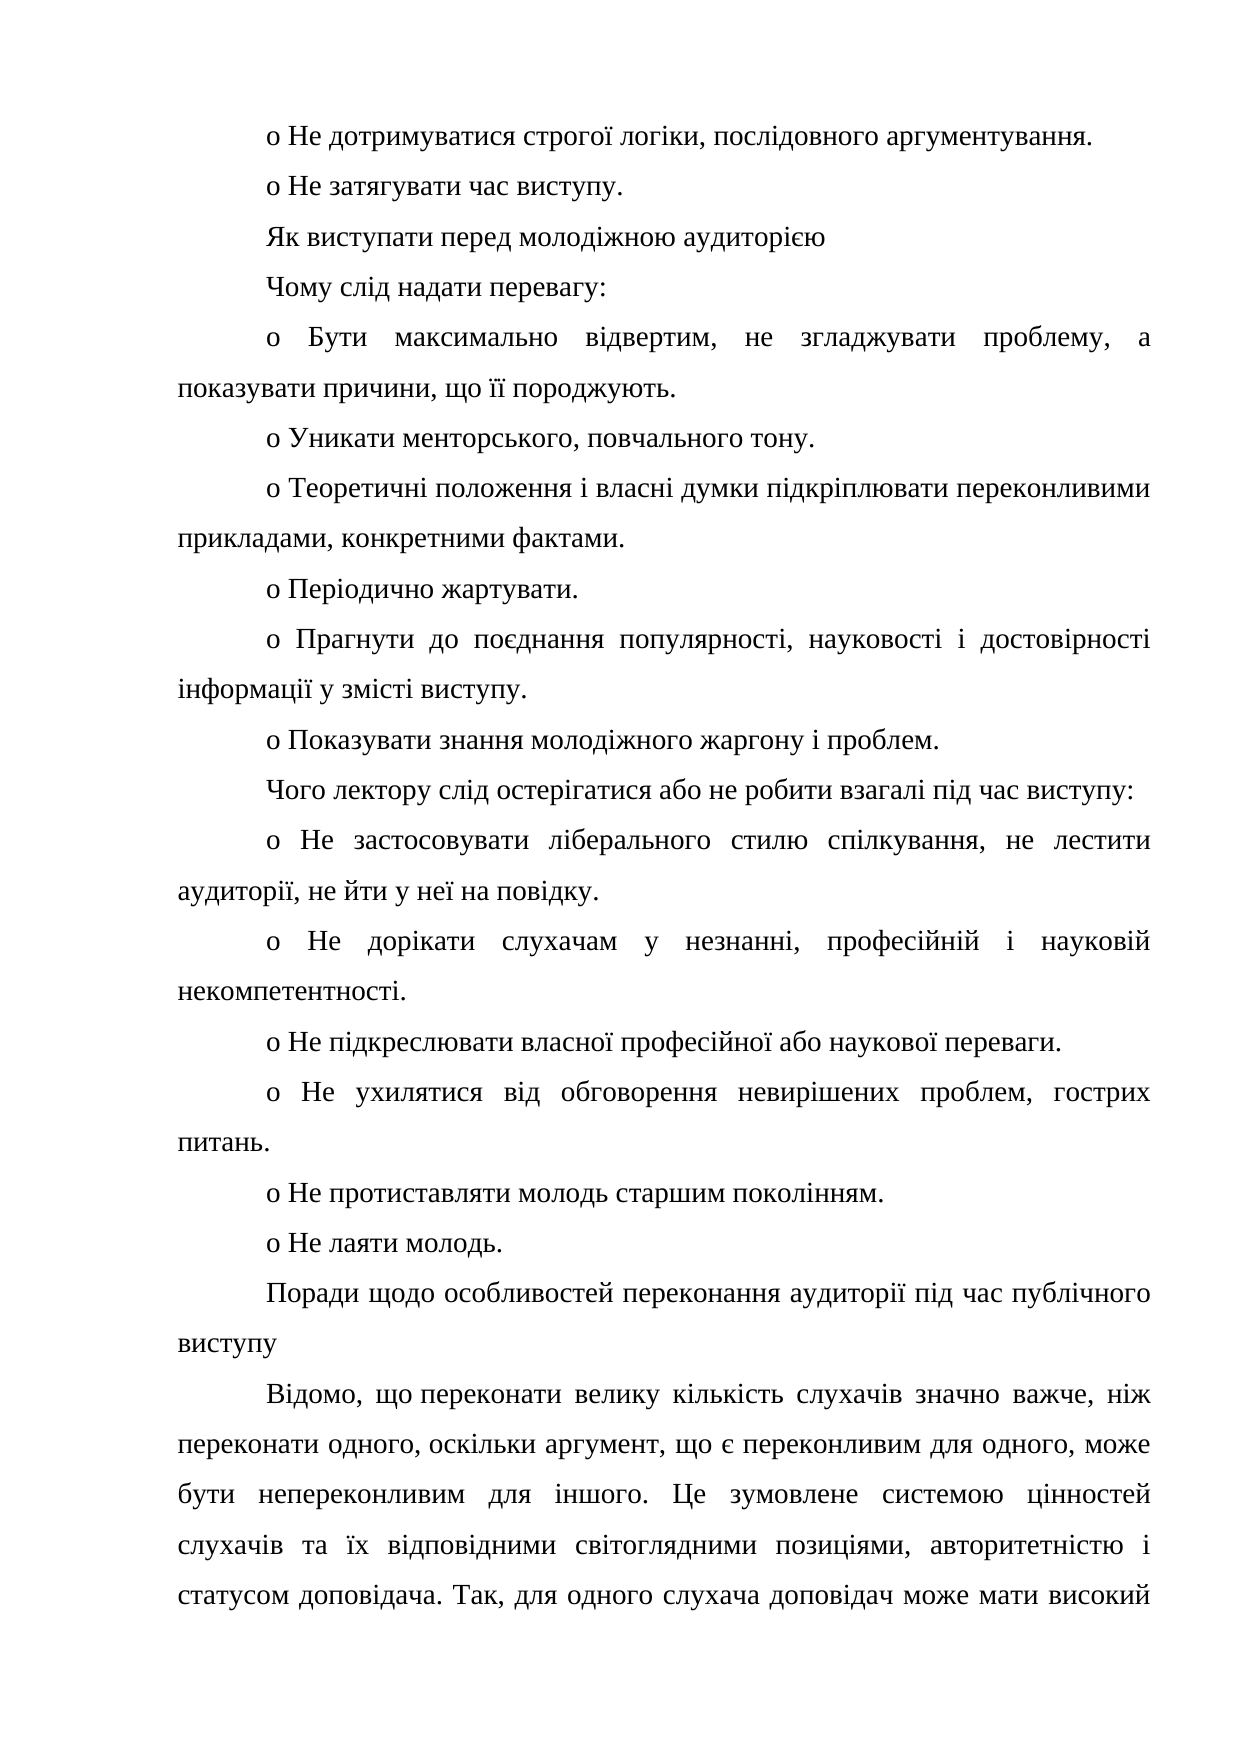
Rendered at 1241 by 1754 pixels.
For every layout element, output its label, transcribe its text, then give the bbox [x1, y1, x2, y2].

text o Періодично жартувати. [177, 571, 1152, 604]
text o Не застосовувати ліберального стилю спілкування, не лестити аудиторії, не йти у неї на повідку. [177, 822, 1152, 906]
text o Не протиставляти молодь старшим поколінням. [177, 1175, 1152, 1208]
text o Теоретичні положення і власні думки підкріплювати переконливими прикладами, конкретними фактами. [177, 470, 1152, 554]
text Поради щодо особливостей переконання аудиторії під час публічного виступу [177, 1275, 1152, 1359]
text o Не дотримуватися строгої логіки, послідовного аргументування. [177, 118, 1152, 152]
text o Не затягувати час виступу. [177, 168, 1152, 202]
text o Прагнути до поєднання популярності, науковості і достовірності інформації у змісті виступу. [177, 621, 1152, 705]
text o Не лаяти молодь. [177, 1225, 1152, 1258]
text o Уникати менторського, повчального тону. [177, 420, 1152, 453]
text o Не дорікати слухачам у незнанні, професійній і науковій некомпетентності. [177, 923, 1152, 1007]
text o Не ухилятися від обговорення невирішених проблем, гострих питань. [177, 1074, 1152, 1158]
text Як виступати перед молодіжною аудиторією [177, 219, 1152, 252]
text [177, 1376, 1152, 1611]
text o Бути максимально відвертим, не згладжувати проблему, а показувати причини, що її породжують. [177, 319, 1152, 403]
text o Не підкреслювати власної професійної або наукової переваги. [177, 1024, 1152, 1057]
text Чому слід надати перевагу: [177, 269, 1152, 303]
text Чого лектору слід остерігатися або не робити взагалі під час виступу: [177, 772, 1152, 806]
text o Показувати знання молодіжного жаргону і проблем. [177, 722, 1152, 755]
